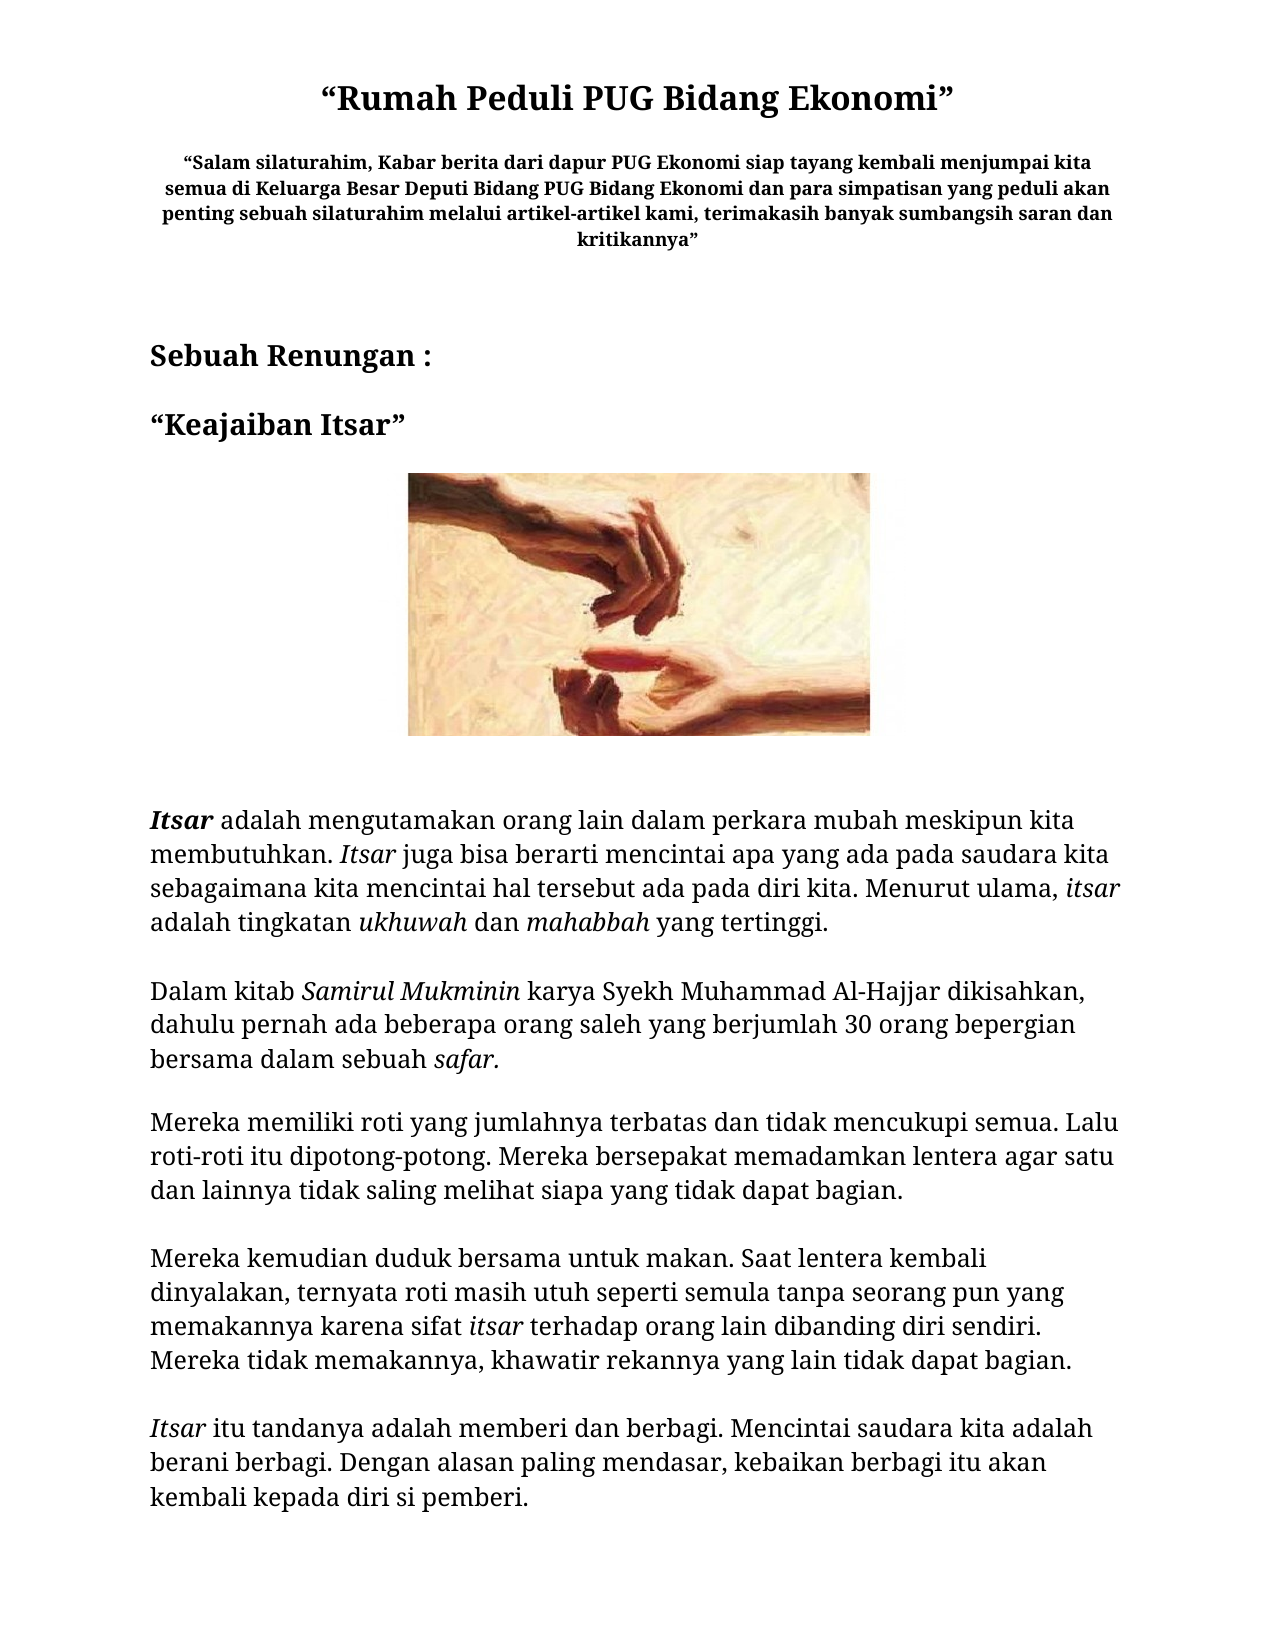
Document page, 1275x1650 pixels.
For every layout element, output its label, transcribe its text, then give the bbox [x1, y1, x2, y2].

picture [369, 473, 906, 736]
text “Rumah Peduli PUG Bidang Ekonomi” [150, 75, 1125, 120]
text Mereka memiliki roti yang jumlahnya terbatas dan tidak mencukupi semua. Lalu roti-roti itu dipotong-potong. Mereka bersepakat memadamkan lentera agar satu dan lainnya tidak saling melihat siapa yang tidak dapat bagian. Mereka kemudian duduk bersama untuk makan. Saat lentera kembali dinyalakan, ternyata roti masih utuh seperti semula tanpa seorang pun yang memakannya karena sifat itsar terhadap orang lain dibanding diri sendiri. Mereka tidak memakannya, khawatir rekannya yang lain tidak dapat bagian. Itsar itu tandanya adalah memberi dan berbagi. Mencintai saudara kita adalah berani berbagi. Dengan alasan paling mendasar, kebaikan berbagi itu akan kembali kepada diri si pemberi. [150, 1104, 1125, 1513]
text “Salam silaturahim, Kabar berita dari dapur PUG Ekonomi siap tayang kembali menjumpai kita semua di Keluarga Besar Deputi Bidang PUG Bidang Ekonomi dan para simpatisan yang peduli akan penting sebuah silaturahim melalui artikel-artikel kami, terimakasih banyak sumbangsih saran dan kritikannya” [150, 149, 1125, 252]
text Itsar adalah mengutamakan orang lain dalam perkara mubah meskipun kita membutuhkan. Itsar juga bisa berarti mencintai apa yang ada pada saudara kita sebagaimana kita mencintai hal tersebut ada pada diri kita. Menurut ulama, itsar adalah tingkatan ukhuwah dan mahabbah yang tertinggi. Dalam kitab Samirul Mukminin karya Syekh Muhammad Al-Hajjar dikisahkan, dahulu pernah ada beberapa orang saleh yang berjumlah 30 orang bepergian bersama dalam sebuah safar. [150, 769, 1125, 1075]
subtitle “Keajaiban Itsar” [150, 404, 1125, 444]
text Sebuah Renungan : [150, 336, 1125, 375]
